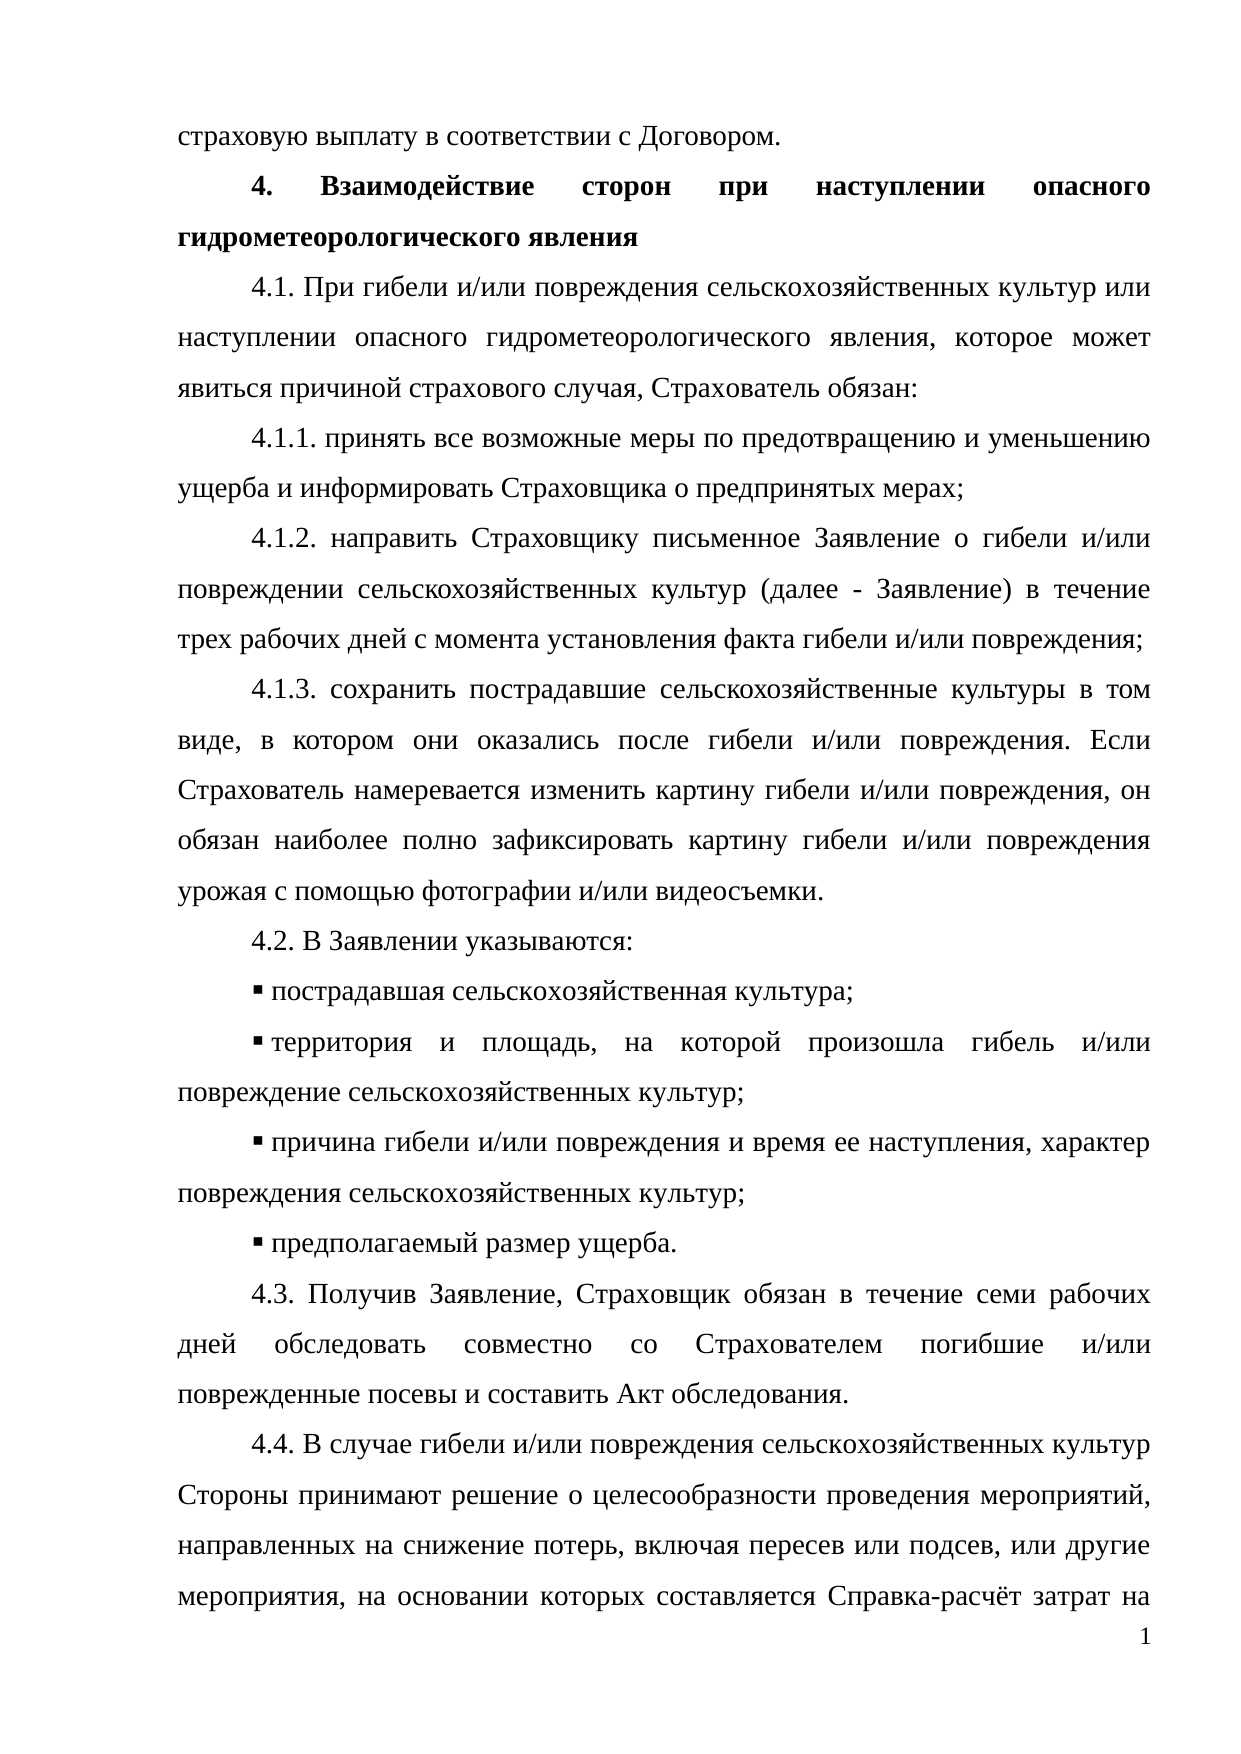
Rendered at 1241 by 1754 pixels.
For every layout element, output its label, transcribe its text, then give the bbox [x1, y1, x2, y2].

text 4.1.2. направить Страховщику письменное Заявление о гибели и/или повреждении сельскохозяйственных культур (далее - Заявление) в течение трех рабочих дней с момента установления факта гибели и/или повреждения; [177, 521, 1152, 655]
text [177, 118, 1152, 152]
text 4.2. В Заявлении указываются: [177, 923, 1152, 957]
text 4.3. Получив Заявление, Страховщик обязан в течение семи рабочих дней обследовать совместно со Страхователем погибшие и/или поврежденные посевы и составить Акт обследования. [177, 1276, 1152, 1410]
text 4.1.1. принять все возможные меры по предотвращению и уменьшению ущерба и информировать Страховщика о предпринятых мерах; [177, 420, 1152, 504]
list предполагаемый размер ущерба. [177, 1225, 1152, 1259]
subtitle 4. Взаимодействие сторон при наступлении опасного гидрометеорологического явления [177, 168, 1152, 252]
list территория и площадь, на которой произошла гибель и/или повреждение сельскохозяйственных культур; [177, 1024, 1152, 1108]
list причина гибели и/или повреждения и время ее наступления, характер повреждения сельскохозяйственных культур; [177, 1124, 1152, 1208]
list пострадавшая сельскохозяйственная культура; [177, 973, 1152, 1007]
text 4.1. При гибели и/или повреждения сельскохозяйственных культур или наступлении опасного гидрометеорологического явления, которое может явиться причиной страхового случая, Страхователь обязан: [177, 269, 1152, 403]
text 4.1.3. сохранить пострадавшие сельскохозяйственные культуры в том виде, в котором они оказались после гибели и/или повреждения. Если Страхователь намеревается изменить картину гибели и/или повреждения, он обязан наиболее полно зафиксировать картину гибели и/или повреждения урожая с помощью фотографии и/или видеосъемки. [177, 672, 1152, 906]
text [177, 1427, 1152, 1611]
